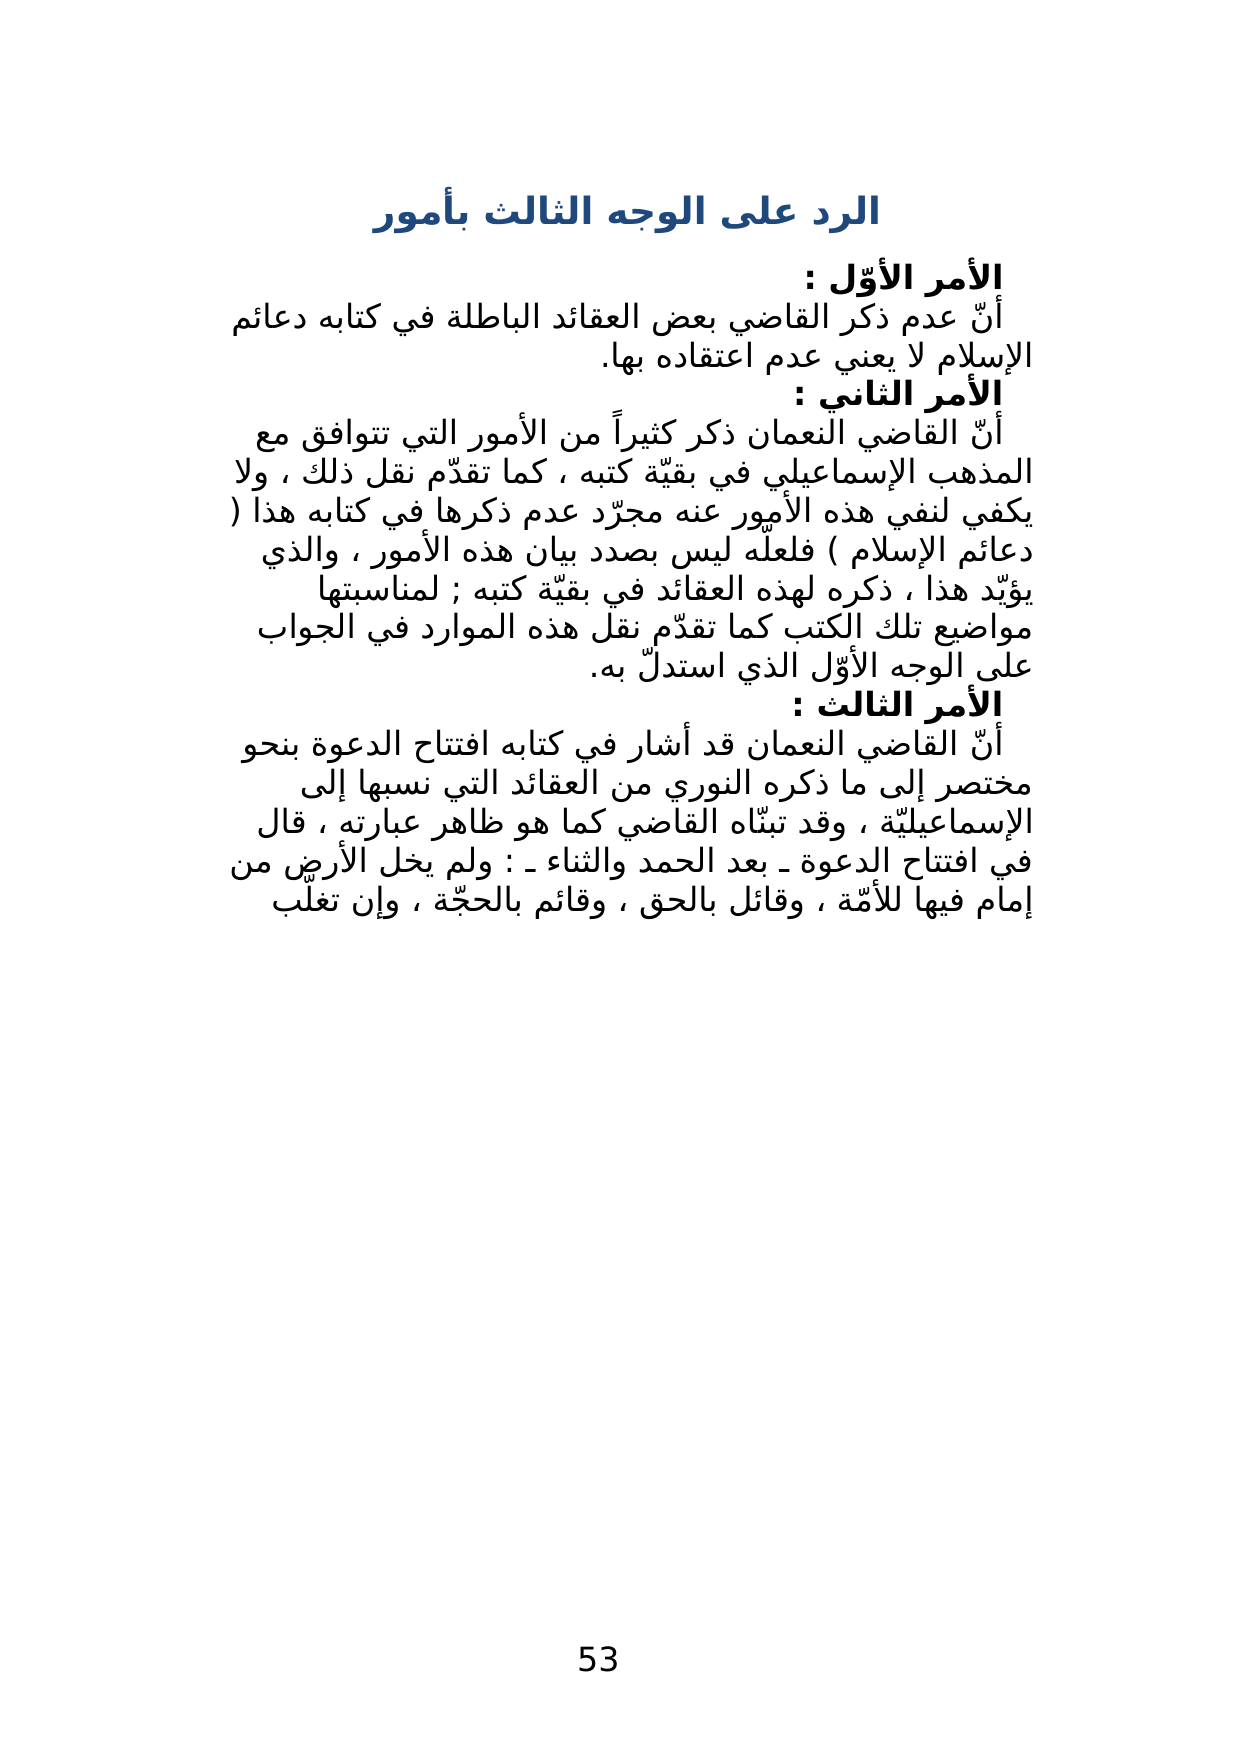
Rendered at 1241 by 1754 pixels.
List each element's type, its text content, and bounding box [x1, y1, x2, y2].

text الأمر الثالث : [222, 686, 1033, 724]
text أنّ القاضي النعمان قد أشار في كتابه افتتاح الدعوة بنحو مختصر إلى ما ذكره النوري من العقائد التي نسبها إلى الإسماعيليّة ، وقد تبنّاه القاضي كما هو ظاهر عبارته ، قال في افتتاح الدعوة ـ بعد الحمد والثناء ـ : ولم يخل الأرض من إمام فيها للأمّة ، وقائل بالحق ، وقائم بالحجّة ، وإن تغلّب [222, 724, 1033, 919]
text أنّ عدم ذكر القاضي بعض العقائد الباطلة في كتابه دعائم الإسلام لا يعني عدم اعتقاده بها. [222, 297, 1033, 375]
text أنّ القاضي النعمان ذكر كثيراً من الأمور التي تتوافق مع المذهب الإسماعيلي في بقيّة كتبه ، كما تقدّم نقل ذلك ، ولا يكفي لنفي هذه الأمور عنه مجرّد عدم ذكرها في كتابه هذا ( دعائم الإسلام ) فلعلّه ليس بصدد بيان هذه الأمور ، والذي يؤيّد هذا ، ذكره لهذه العقائد في بقيّة كتبه ; لمناسبتها مواضيع تلك الكتب كما تقدّم نقل هذه الموارد في الجواب على الوجه الأوّل الذي استدلّ به. [222, 414, 1033, 686]
text الأمر الثاني : [222, 375, 1033, 414]
subtitle الرد على الوجه الثالث بأمور [222, 190, 1033, 233]
text الأمر الأوّل : [222, 258, 1033, 297]
